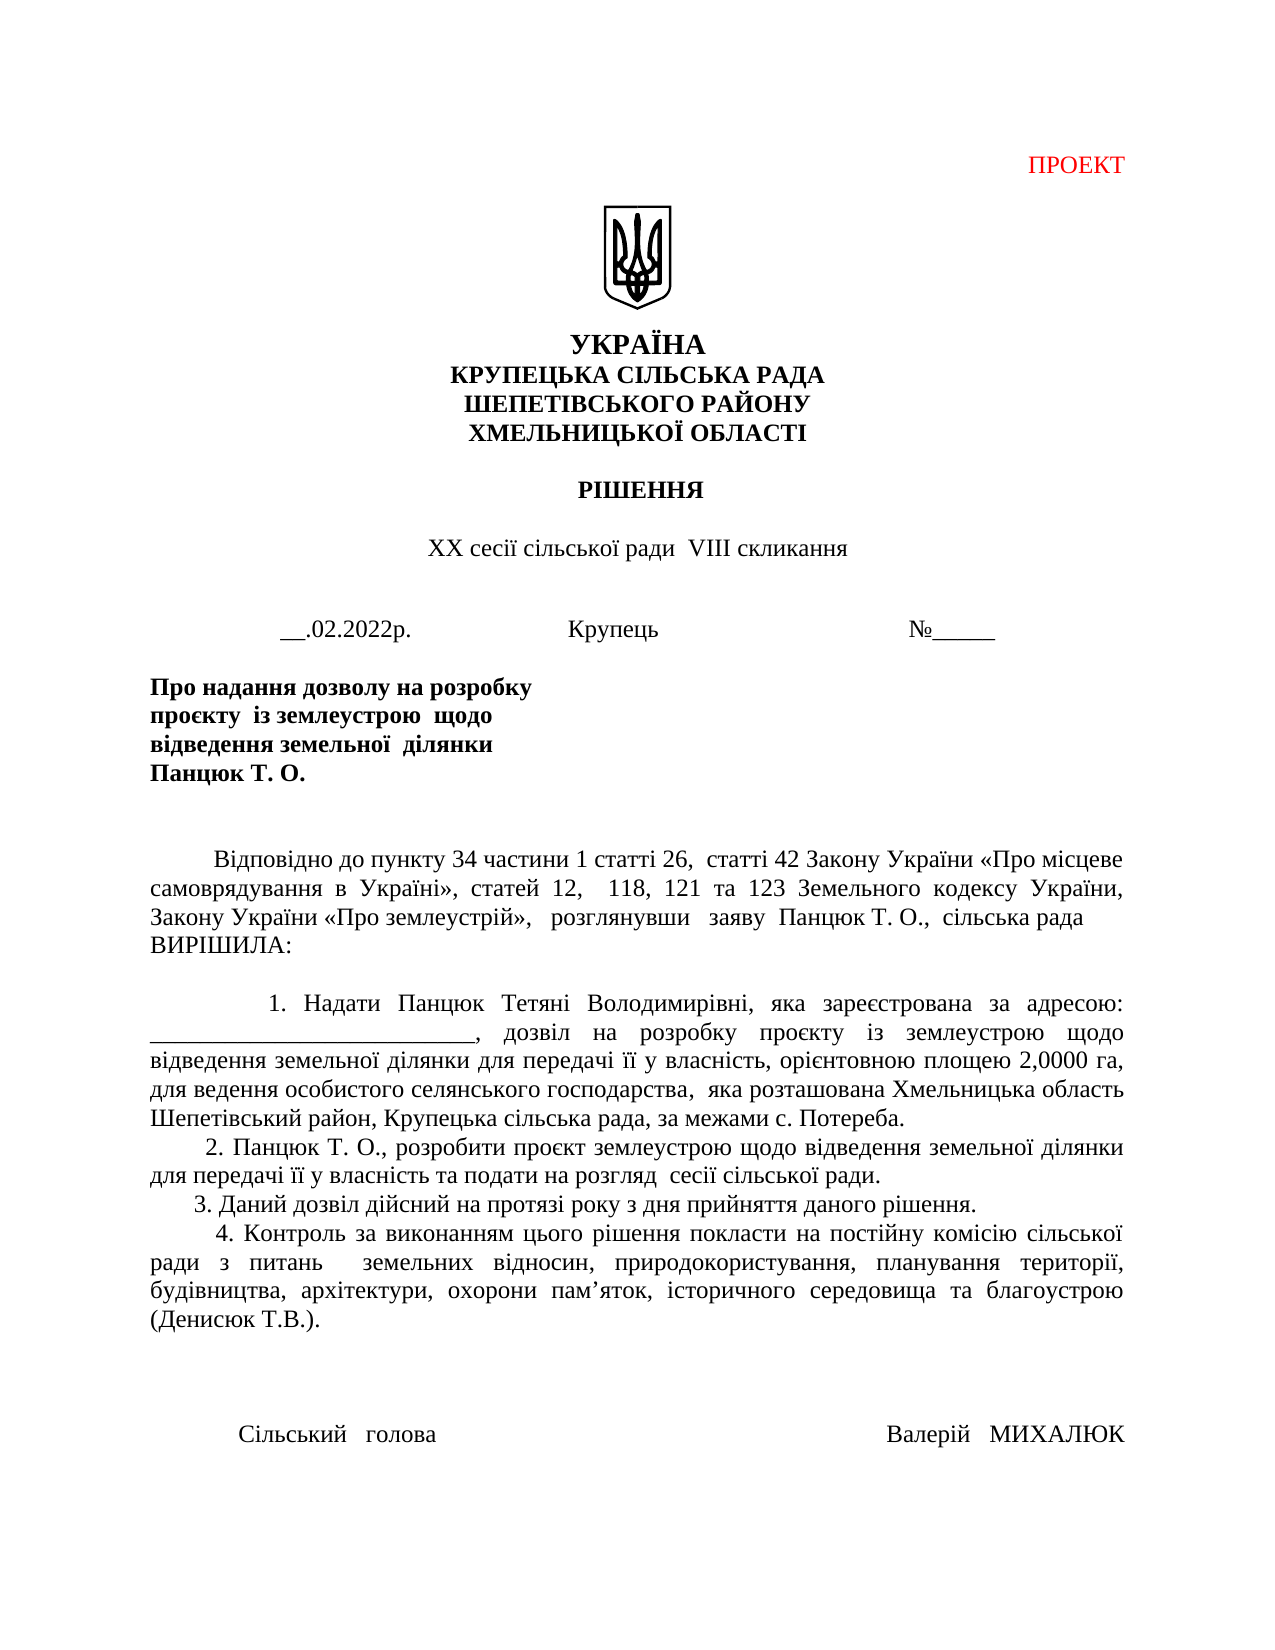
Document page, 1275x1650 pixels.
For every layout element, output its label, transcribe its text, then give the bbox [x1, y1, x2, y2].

text Сільський голова Валерій МИХАЛЮК [150, 1419, 1125, 1448]
text ХМЕЛЬНИЦЬКОЇ ОБЛАСТІ [150, 418, 1125, 447]
text Панцюк Т. О. [150, 758, 1125, 787]
text __.02.2022р. Крупець №_____ [150, 614, 1125, 643]
text проєкту із землеустрою щодо [150, 701, 1125, 729]
text 4. Контроль за виконанням цього рішення покласти на постійну комісію сільської ради з питань земельних відносин, природокористування, планування території, будівництва, архітектури, охорони пам’яток, історичного середовища та благоустрою (Денисюк Т.В.). [150, 1218, 1125, 1333]
text відведення земельної ділянки [150, 729, 1125, 758]
text РІШЕННЯ [150, 475, 1125, 504]
text 1. Надати Панцюк Тетяні Володимирівні, яка зареєстрована за адресою: __________________________, дозвіл на розробку проєкту із землеустрою щодо відведення земельної ділянки для передачі її у власність, орієнтовною площею 2,0000 га, для ведення особистого селянського господарства, яка розташована Хмельницька область Шепетівський район, Крупецька сільська рада, за межами с. Потереба. [150, 988, 1125, 1132]
text ХХ сесії сільської ради VІІІ скликання [150, 533, 1125, 562]
text ШЕПЕТІВСЬКОГО РАЙОНУ [150, 389, 1125, 418]
text 3. Даний дозвіл дійсний на протязі року з дня прийняття даного рішення. [150, 1189, 1125, 1218]
text КРУПЕЦЬКА СІЛЬСЬКА РАДА [150, 360, 1125, 389]
text Про надання дозволу на розробку [150, 672, 1125, 701]
text ВИРІШИЛА: [150, 931, 1125, 959]
text УКРАЇНА [150, 327, 1125, 360]
text Відповідно до пункту 34 частини 1 статті 26, статті 42 Закону України «Про місцеве самоврядування в Україні», статей 12, 118, 121 та 123 Земельного кодексу України, Закону України «Про землеустрій», розглянувши заяву Панцюк Т. О., сільська рада [150, 844, 1125, 931]
text 2. Панцюк Т. О., розробити проєкт землеустрою щодо відведення земельної ділянки для передачі її у власність та подати на розгляд сесії сільської ради. [150, 1132, 1125, 1189]
text ПРОЕКТ [150, 150, 1125, 179]
